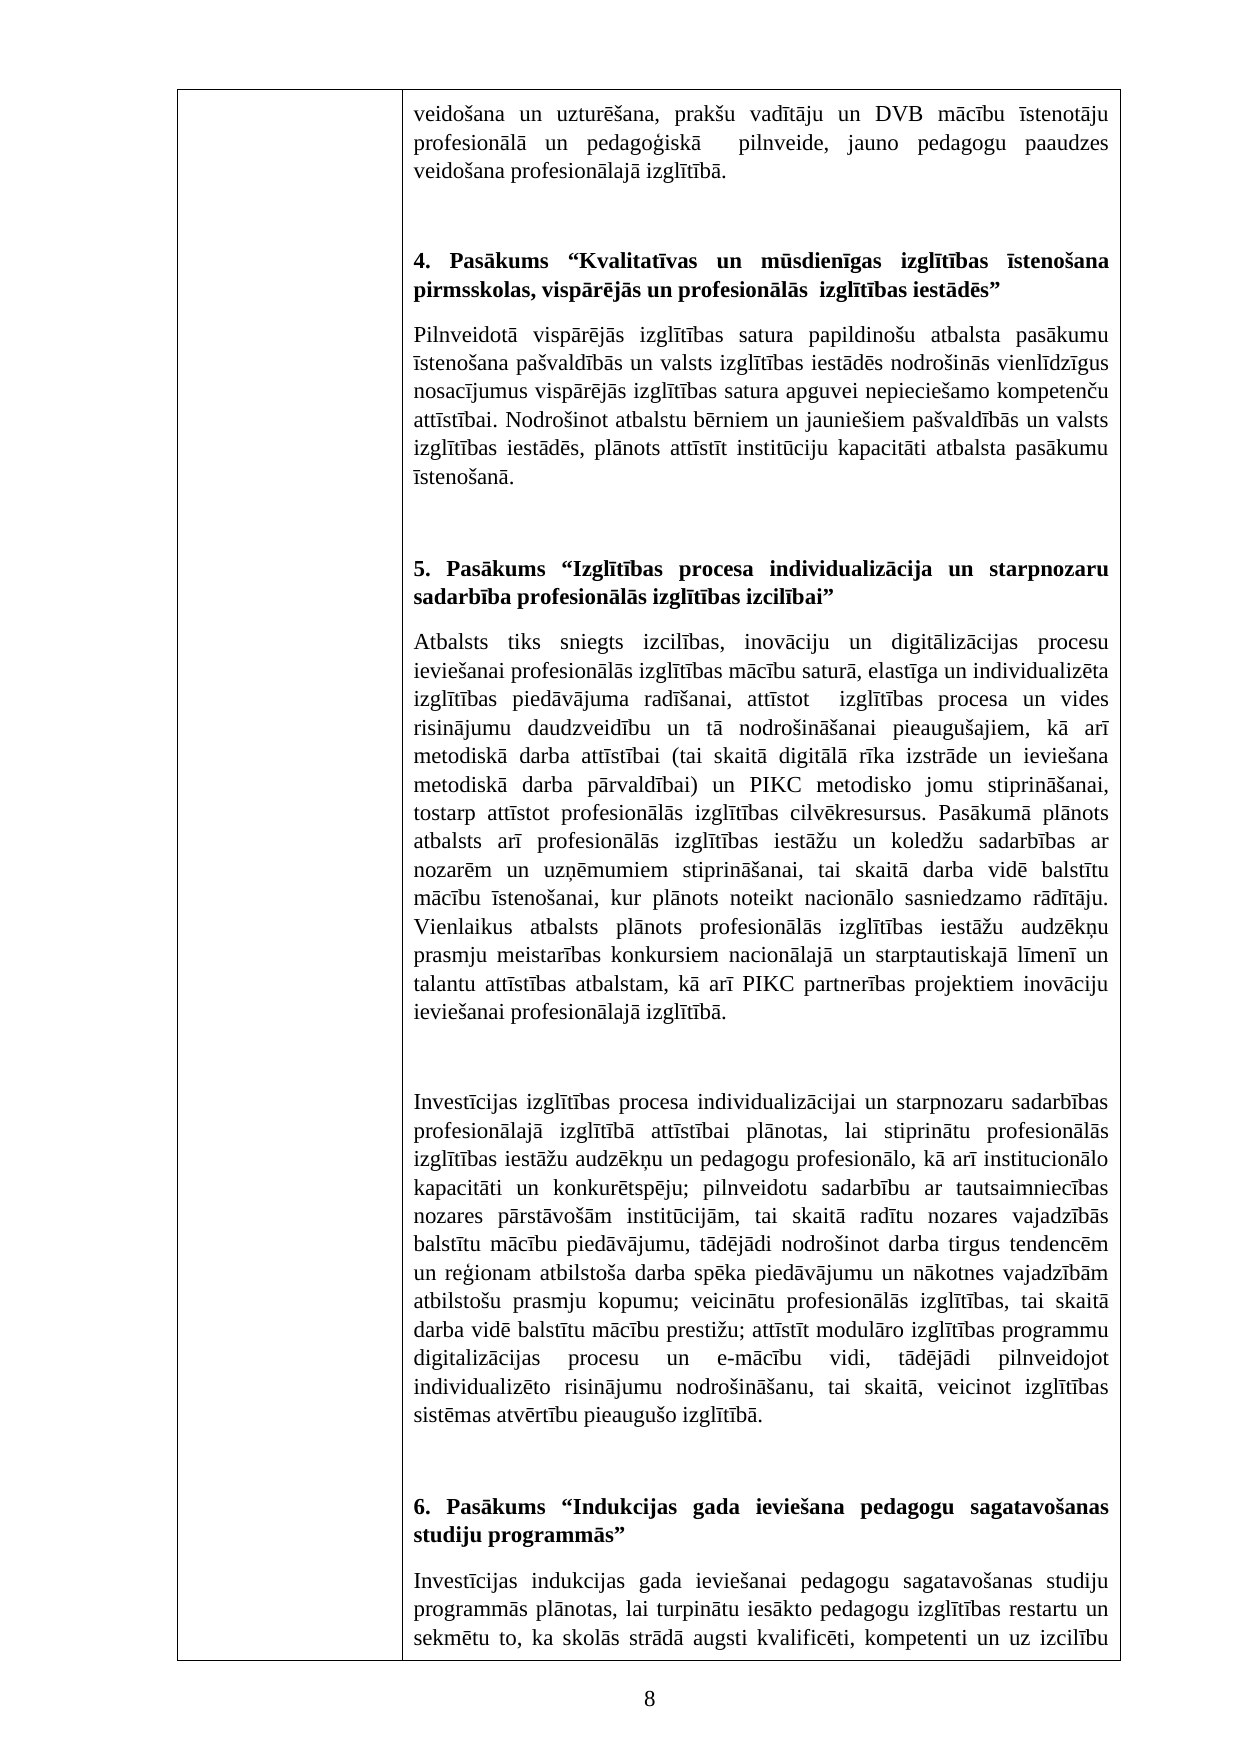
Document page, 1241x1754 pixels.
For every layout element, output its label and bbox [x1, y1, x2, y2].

table_cell [403, 90, 1120, 1660]
